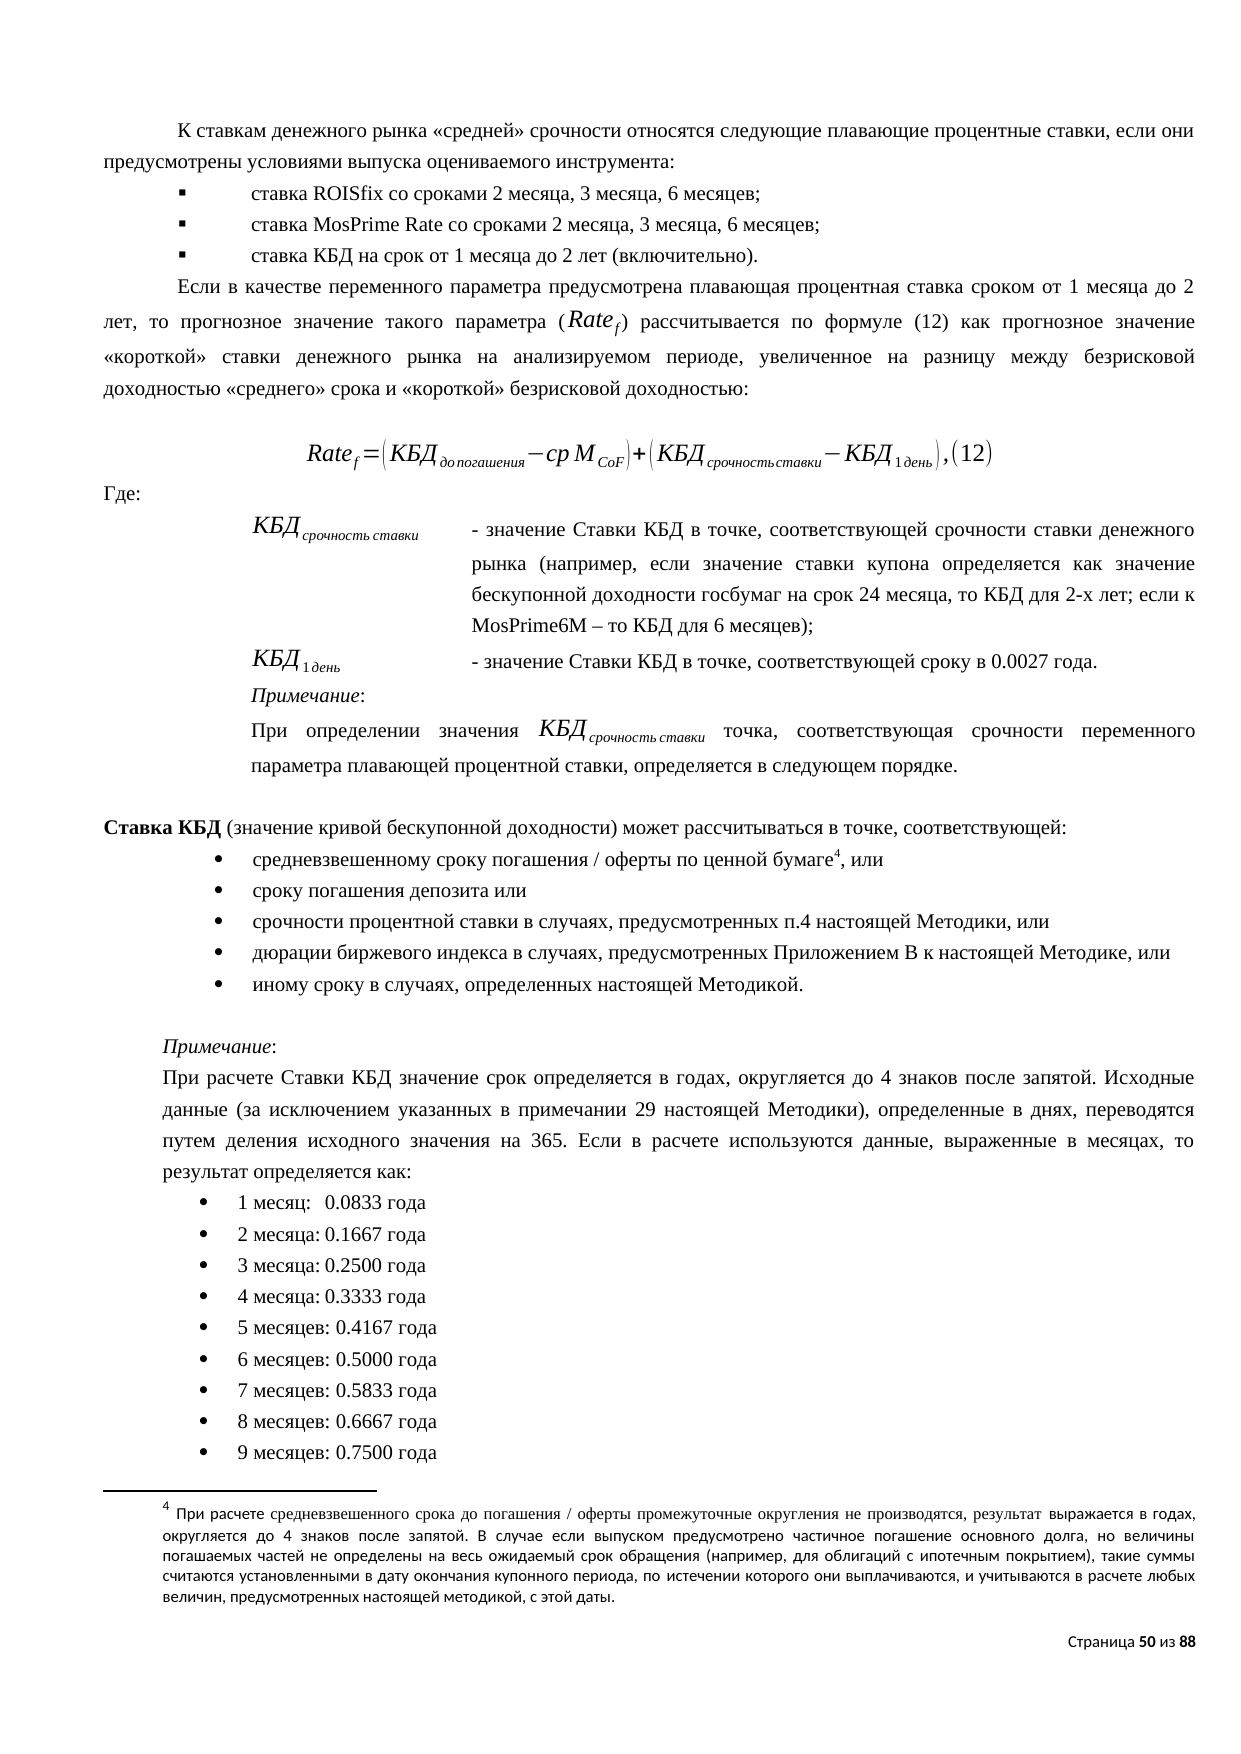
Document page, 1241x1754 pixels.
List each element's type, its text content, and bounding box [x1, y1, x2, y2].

list иному сроку в случаях, определенных настоящей Методикой. [215, 972, 1196, 996]
text К ставкам денежного рынка «средней» срочности относятся следующие плавающие процентные ставки, если они предусмотрены условиями выпуска оцениваемого инструмента: [103, 118, 1196, 173]
list 4 месяца: 0.3333 года [200, 1284, 1196, 1308]
list дюрации биржевого индекса в случаях, предусмотренных Приложением В к настоящей Методике, или [215, 940, 1196, 964]
text Ставка КБД (значение кривой бескупонной доходности) может рассчитываться в точке, соответствующей: [103, 815, 1196, 839]
text - значение Ставки КБД в точке, соответствующей сроку в 0.0027 года. [251, 644, 1196, 676]
list 9 месяцев: 0.7500 года [200, 1440, 1196, 1464]
text Примечание: [162, 1034, 1196, 1058]
list 5 месяцев: 0.4167 года [200, 1315, 1196, 1339]
list средневзвешенному сроку погашения / оферты по ценной бумаге, или [215, 847, 1196, 871]
list 1 месяц: 0.0833 года [200, 1190, 1196, 1214]
list 3 месяца: 0.2500 года [200, 1253, 1196, 1277]
list 7 месяцев: 0.5833 года [200, 1378, 1196, 1402]
text При определении значения точка, соответствующая срочности переменного параметра плавающей процентной ставки, определяется в следующем порядке. [251, 714, 1196, 777]
list 8 месяцев: 0.6667 года [200, 1409, 1196, 1433]
text - значение Ставки КБД в точке, соответствующей срочности ставки денежного рынка (например, если значение ставки купона определяется как значение бескупонной доходности госбумаг на срок 24 месяца, то КБД для 2-х лет; если к MosPrime6M – то КБД для 6 месяцев); [251, 512, 1196, 637]
text При расчете Ставки КБД значение срок определяется в годах, округляется до 4 знаков после запятой. Исходные данные (за исключением указанных в примечании 29 настоящей Методики), определенные в днях, переводятся путем деления исходного значения на 365. Если в расчете используются данные, выраженные в месяцах, то результат определяется как: [162, 1065, 1196, 1183]
list 2 месяца: 0.1667 года [200, 1222, 1196, 1246]
text Примечание: [177, 683, 1196, 707]
list ставка ROISfix со сроками 2 месяца, 3 месяца, 6 месяцев; [177, 181, 1196, 205]
list ставка MosPrime Rate со сроками 2 месяца, 3 месяца, 6 месяцев; [177, 212, 1196, 236]
list срочности процентной ставки в случаях, предусмотренных п.4 настоящей Методики, или [215, 909, 1196, 933]
list 6 месяцев: 0.5000 года [200, 1347, 1196, 1371]
text Если в качестве переменного параметра предусмотрена плавающая процентная ставка сроком от 1 месяца до 2 лет, то прогнозное значение такого параметра () рассчитывается по формуле (12) как прогнозное значение «короткой» ставки денежного рынка на анализируемом периоде, увеличенное на разницу между безрисковой доходностью «среднего» срока и «короткой» безрисковой доходностью: [103, 274, 1196, 399]
text Где: [103, 481, 1196, 505]
list сроку погашения депозита или [215, 878, 1196, 902]
list ставка КБД на срок от 1 месяца до 2 лет (включительно). [177, 243, 1196, 267]
